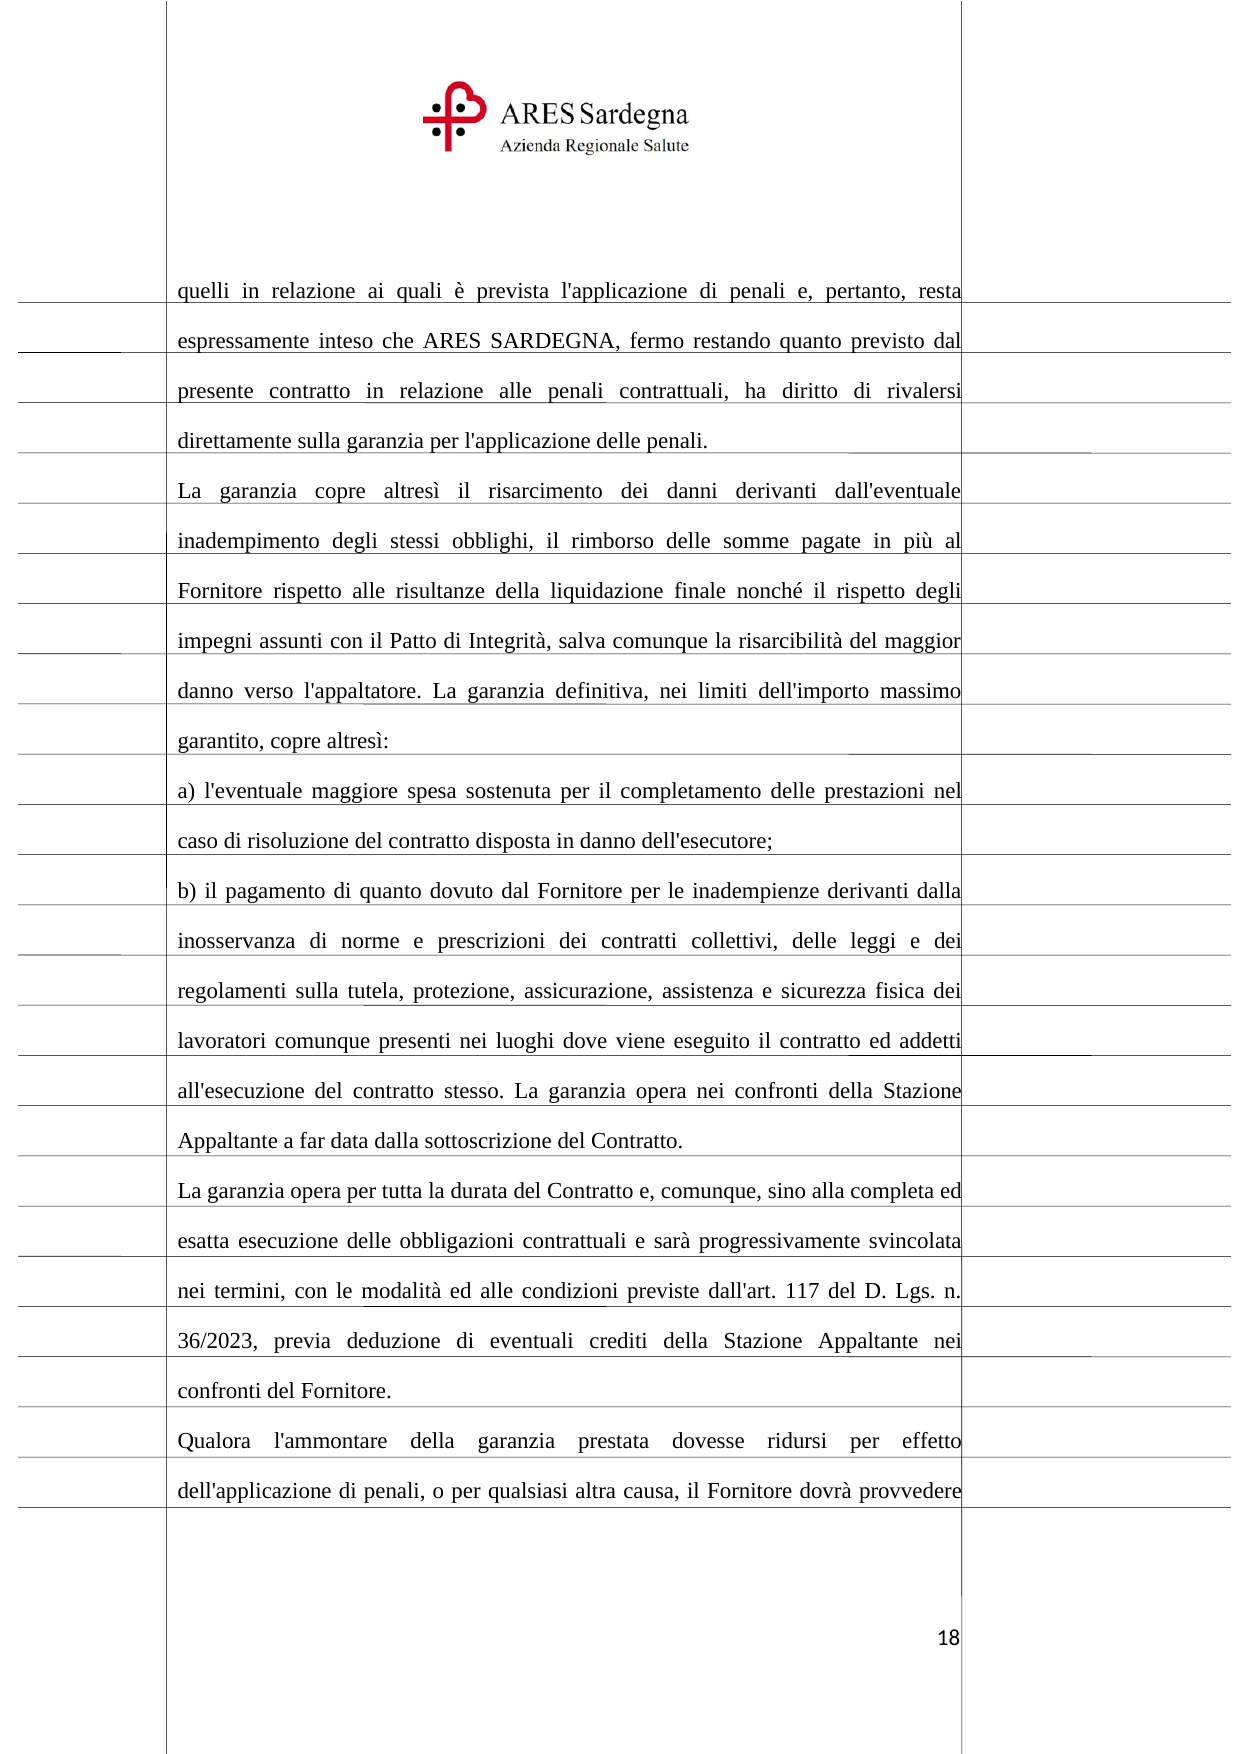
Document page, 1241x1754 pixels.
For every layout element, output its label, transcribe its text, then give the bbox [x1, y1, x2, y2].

text La garanzia copre altresì il risarcimento dei danni derivanti dall'eventuale inadempimento degli stessi obblighi, il rimborso delle somme pagate in più al Fornitore rispetto alle risultanze della liquidazione finale nonché il rispetto degli impegni assunti con il Patto di Integrità, salva comunque la risarcibilità del maggior danno verso l'appaltatore. La garanzia definitiva, nei limiti dell'importo massimo garantito, copre altresì: [177, 466, 963, 766]
text La garanzia opera per tutta la durata del Contratto e, comunque, sino alla completa ed esatta esecuzione delle obbligazioni contrattuali e sarà progressivamente svincolata nei termini, con le modalità ed alle condizioni previste dall'art. 117 del D. Lgs. n. 36/2023, previa deduzione di eventuali crediti della Stazione Appaltante nei confronti del Fornitore. [177, 1166, 963, 1416]
picture [421, 75, 691, 159]
text a) l'eventuale maggiore spesa sostenuta per il completamento delle prestazioni nel caso di risoluzione del contratto disposta in danno dell'esecutore; [177, 766, 963, 866]
text b) il pagamento di quanto dovuto dal Fornitore per le inadempienze derivanti dalla inosservanza di norme e prescrizioni dei contratti collettivi, delle leggi e dei regolamenti sulla tutela, protezione, assicurazione, assistenza e sicurezza fisica dei lavoratori comunque presenti nei luoghi dove viene eseguito il contratto ed addetti all'esecuzione del contratto stesso. La garanzia opera nei confronti della Stazione Appaltante a far data dalla sottoscrizione del Contratto. [177, 866, 963, 1166]
